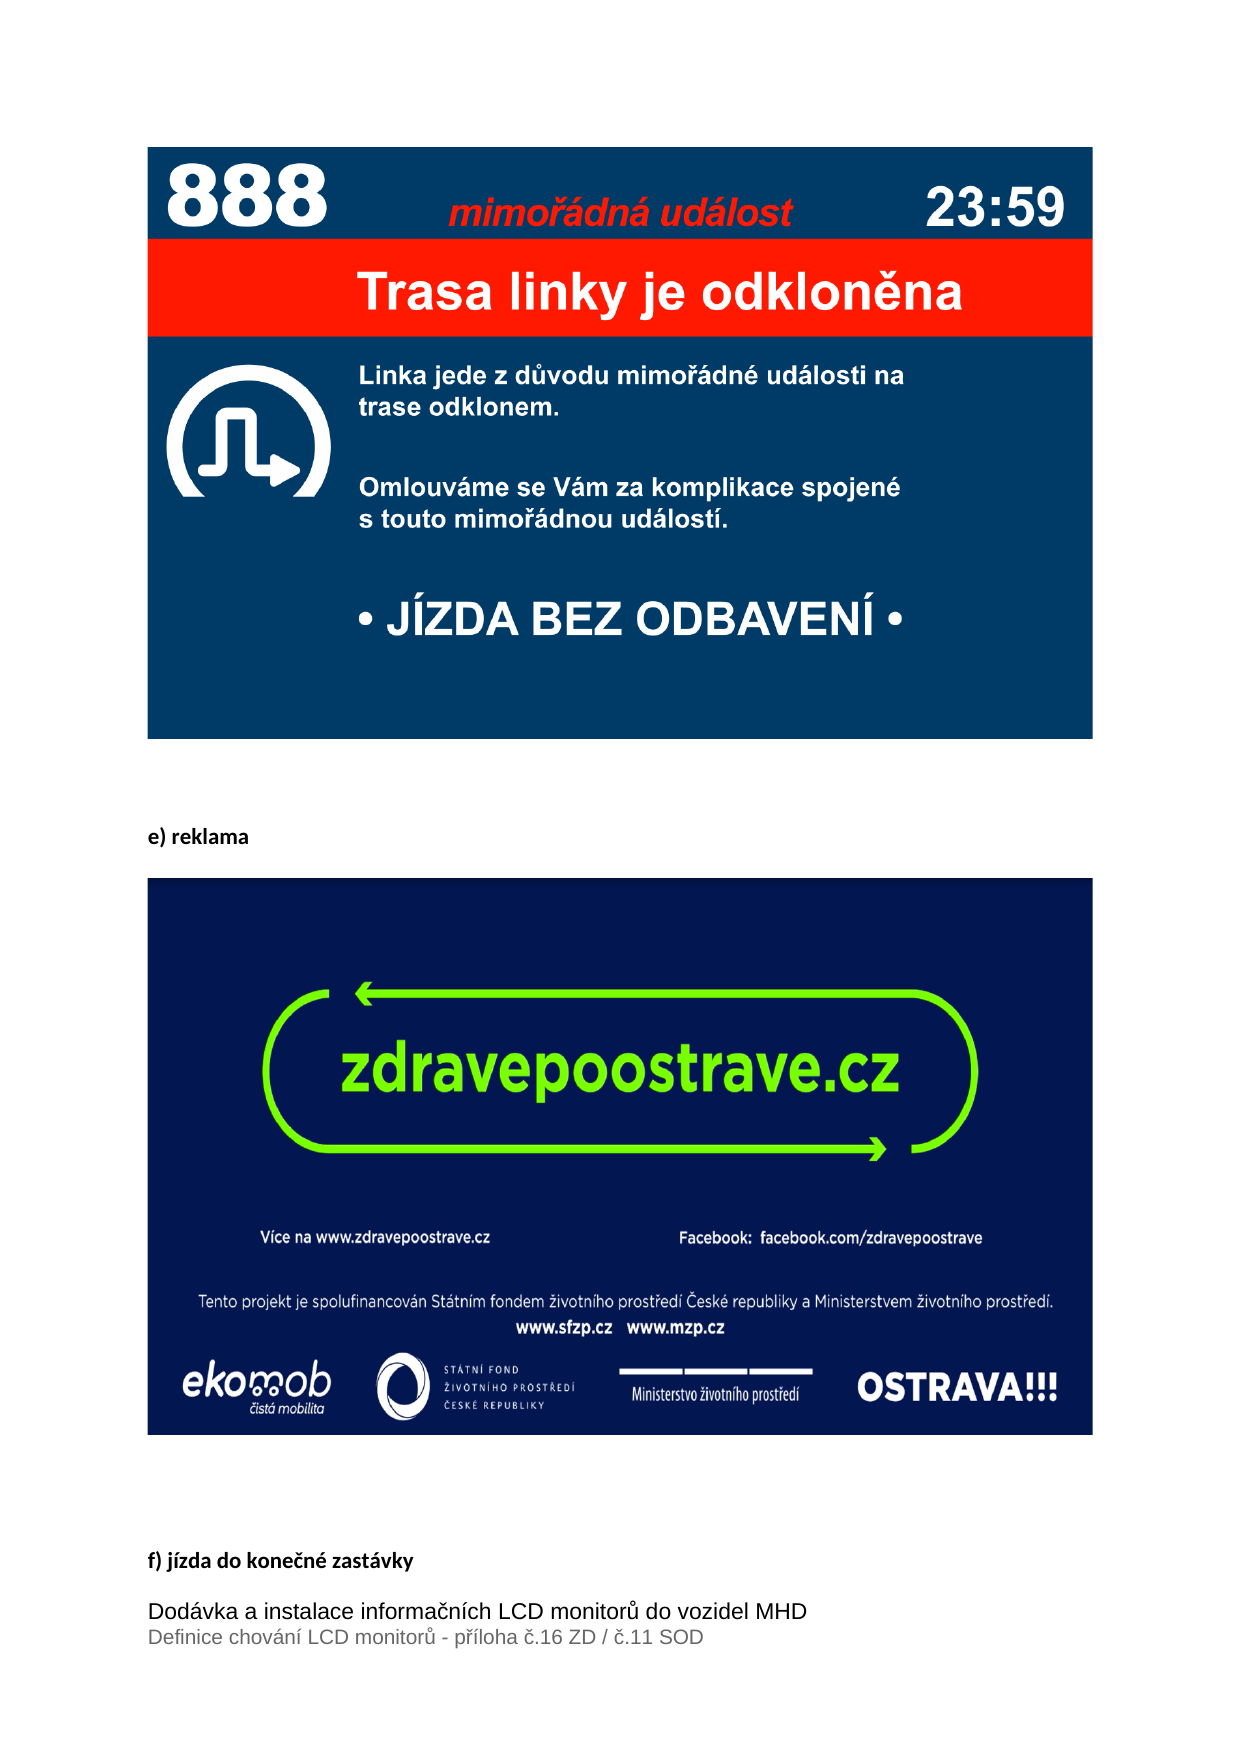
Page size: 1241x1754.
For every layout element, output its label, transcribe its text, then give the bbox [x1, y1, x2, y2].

picture [147, 147, 1093, 739]
text f) jízda do konečné zastávky [148, 1547, 1093, 1574]
text e) reklama [148, 822, 1093, 850]
picture [147, 878, 1093, 1435]
